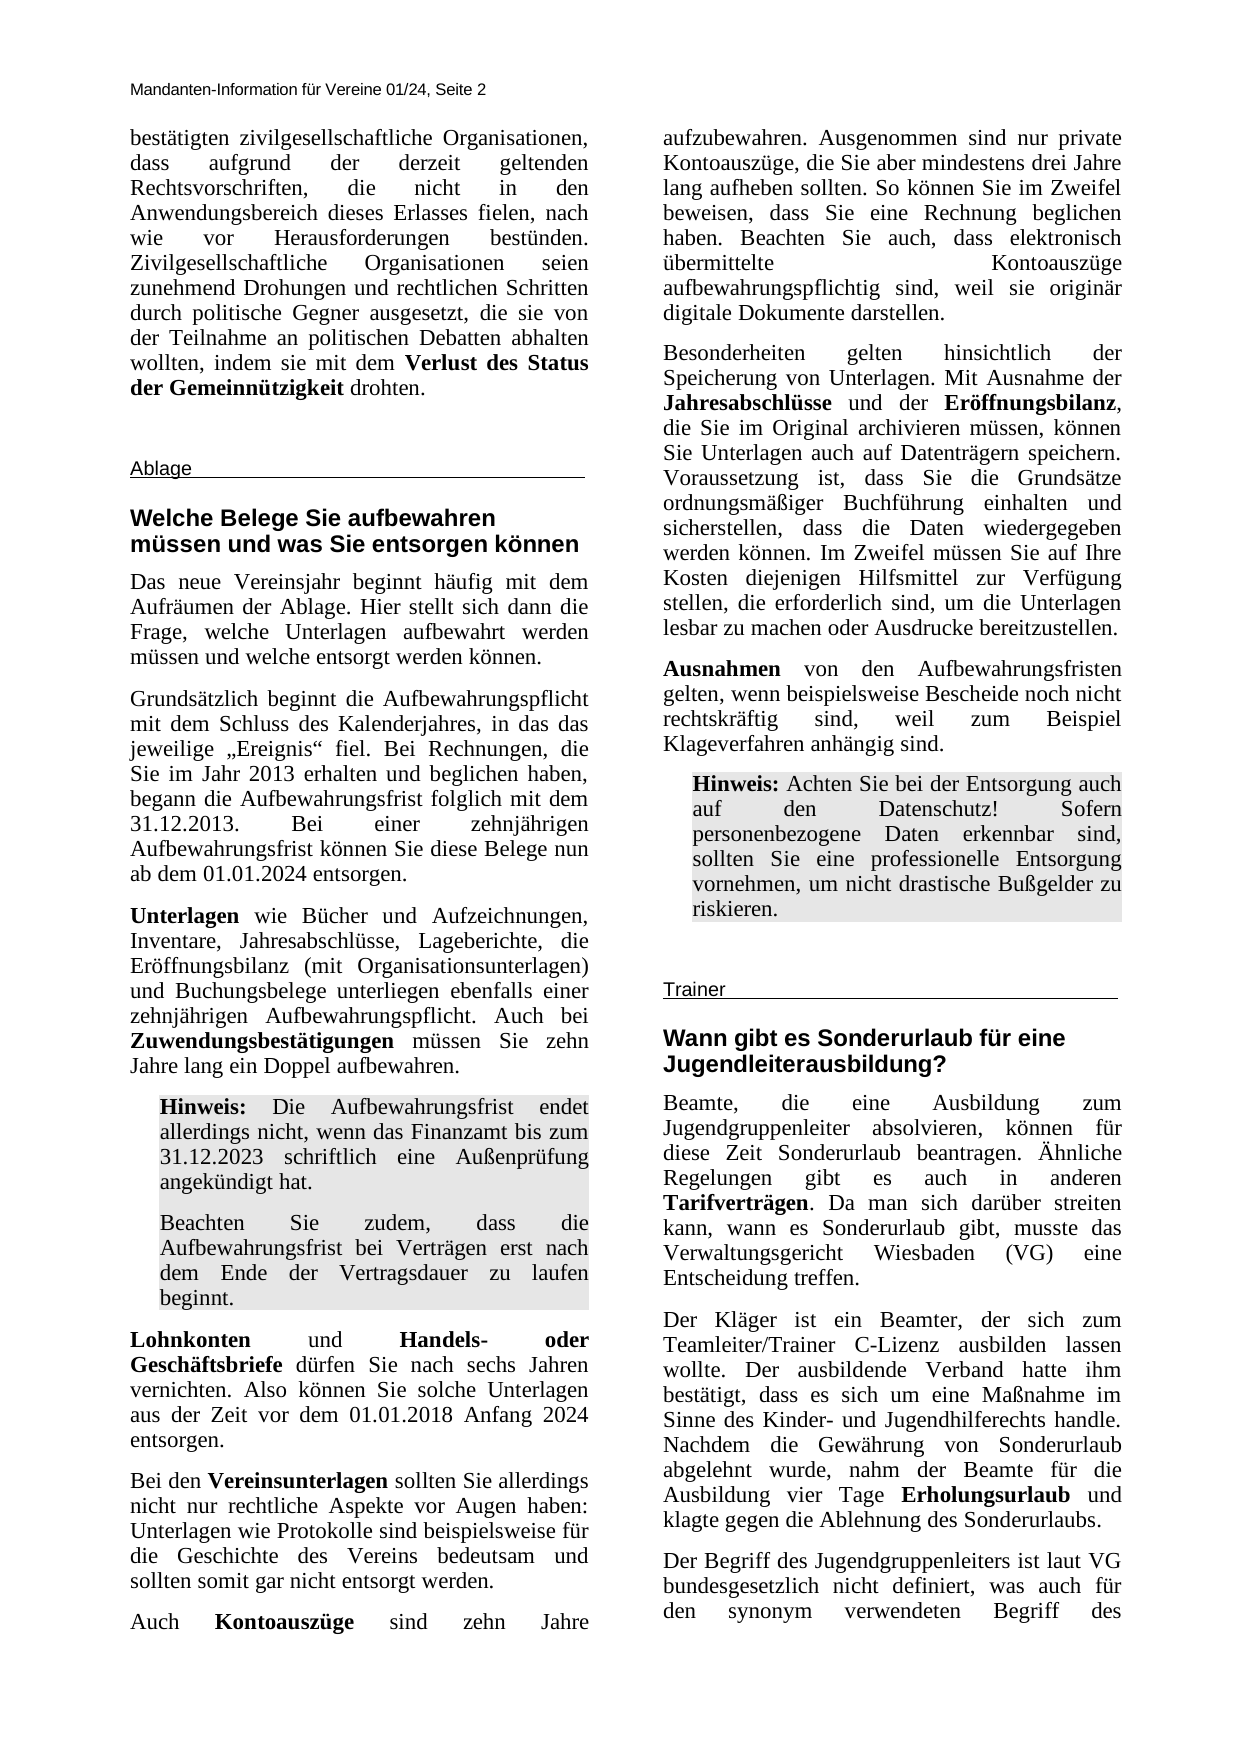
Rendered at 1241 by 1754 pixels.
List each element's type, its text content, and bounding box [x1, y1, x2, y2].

text Auch Kontoauszüge sind zehn Jahre aufzubewahren. Ausgenommen sind nur private Kontoauszüge, die Sie aber mindestens drei Jahre lang aufheben sollten. So können Sie im Zweifel beweisen, dass Sie eine Rechnung beglichen haben. Beachten Sie auch, dass elektronisch übermittelte Kontoauszüge aufbewahrungspflichtig sind, weil sie originär digitale Dokumente darstellen. [663, 125, 1122, 325]
text Grundsätzlich beginnt die Aufbewahrungspflicht mit dem Schluss des Kalenderjahres, in das das jeweilige „Ereignis“ fiel. Bei Rechnungen, die Sie im Jahr 2013 erhalten und beglichen haben, begann die Aufbewahrungsfrist folglich mit dem 31.12.2013. Bei einer zehnjährigen Aufbewahrungsfrist können Sie diese Belege nun ab dem 01.01.2024 entsorgen. [130, 686, 589, 886]
text Beamte, die eine Ausbildung zum Jugendgruppenleiter absolvieren, können für diese Zeit Sonderurlaub beantragen. Ähnliche Regelungen gibt es auch in anderen Tarifverträgen. Da man sich darüber streiten kann, wann es Sonderurlaub gibt, musste das Verwaltungsgericht Wiesbaden (VG) eine Entscheidung treffen. [663, 1091, 1122, 1291]
text Beachten Sie zudem, dass die Aufbewahrungsfrist bei Verträgen erst nach dem Ende der Vertragsdauer zu laufen beginnt. [159, 1210, 589, 1310]
text Das neue Vereinsjahr beginnt häufig mit dem Aufräumen der Ablage. Hier stellt sich dann die Frage, welche Unterlagen aufbewahrt werden müssen und welche entsorgt werden können. [130, 570, 589, 670]
text Unterlagen wie Bücher und Aufzeichnungen, Inventare, Jahresabschlüsse, Lageberichte, die Eröffnungsbilanz (mit Organisationsunterlagen) und Buchungsbelege unterliegen ebenfalls einer zehnjährigen Aufbewahrungspflicht. Auch bei Zuwendungsbestätigungen müssen Sie zehn Jahre lang ein Doppel aufbewahren. [130, 903, 589, 1078]
text Besonderheiten gelten hinsichtlich der Speicherung von Unterlagen. Mit Ausnahme der Jahresabschlüsse und der Eröffnungsbilanz, die Sie im Original archivieren müssen, können Sie Unterlagen auch auf Datenträgern speichern. Voraussetzung ist, dass Sie die Grundsätze ordnungsmäßiger Buchführung einhalten und sicherstellen, dass die Daten wiedergegeben werden können. Im Zweifel müssen Sie auf Ihre Kosten diejenigen Hilfsmittel zur Verfügung stellen, die erforderlich sind, um die Unterlagen lesbar zu machen oder Ausdrucke bereitzustellen. [663, 341, 1122, 641]
subtitle Ablage [130, 458, 589, 480]
subtitle Welche Belege Sie aufbewahren müssen und was Sie entsorgen können [130, 505, 589, 557]
text Hinweis: Die Aufbewahrungsfrist endet allerdings nicht, wenn das Finanzamt bis zum 31.12.2023 schriftlich eine Außenprüfung angekündigt hat. [159, 1095, 589, 1195]
text Bei den Vereinsunterlagen sollten Sie allerdings nicht nur rechtliche Aspekte vor Augen haben: Unterlagen wie Protokolle sind beispielsweise für die Geschichte des Vereins bedeutsam und sollten somit gar nicht entsorgt werden. [130, 1469, 589, 1594]
text Hinweis: Achten Sie bei der Entsorgung auch auf den Datenschutz! Sofern personenbezogene Daten erkennbar sind, sollten Sie eine professionelle Entsorgung vornehmen, um nicht drastische Bußgelder zu riskieren. [692, 772, 1122, 922]
subtitle Wann gibt es Sonderurlaub für eine Jugendleiterausbildung? [663, 1026, 1122, 1078]
subtitle Trainer [663, 979, 1122, 1001]
text Der Kläger ist ein Beamter, der sich zum Teamleiter/Trainer C-Lizenz ausbilden lassen wollte. Der ausbildende Verband hatte ihm bestätigt, dass es sich um eine Maßnahme im Sinne des Kinder- und Jugendhilferechts handle. Nachdem die Gewährung von Sonderurlaub abgelehnt wurde, nahm der Beamte für die Ausbildung vier Tage Erholungsurlaub und klagte gegen die Ablehnung des Sonderurlaubs. [663, 1307, 1122, 1532]
text Lohnkonten und Handels- oder Geschäftsbriefe dürfen Sie nach sechs Jahren vernichten. Also können Sie solche Unterlagen aus der Zeit vor dem 01.01.2018 Anfang 2024 entsorgen. [130, 1327, 589, 1452]
text Ausnahmen von den Aufbewahrungsfristen gelten, wenn beispielsweise Bescheide noch nicht rechtskräftig sind, weil zum Beispiel Klageverfahren anhängig sind. [663, 656, 1122, 756]
